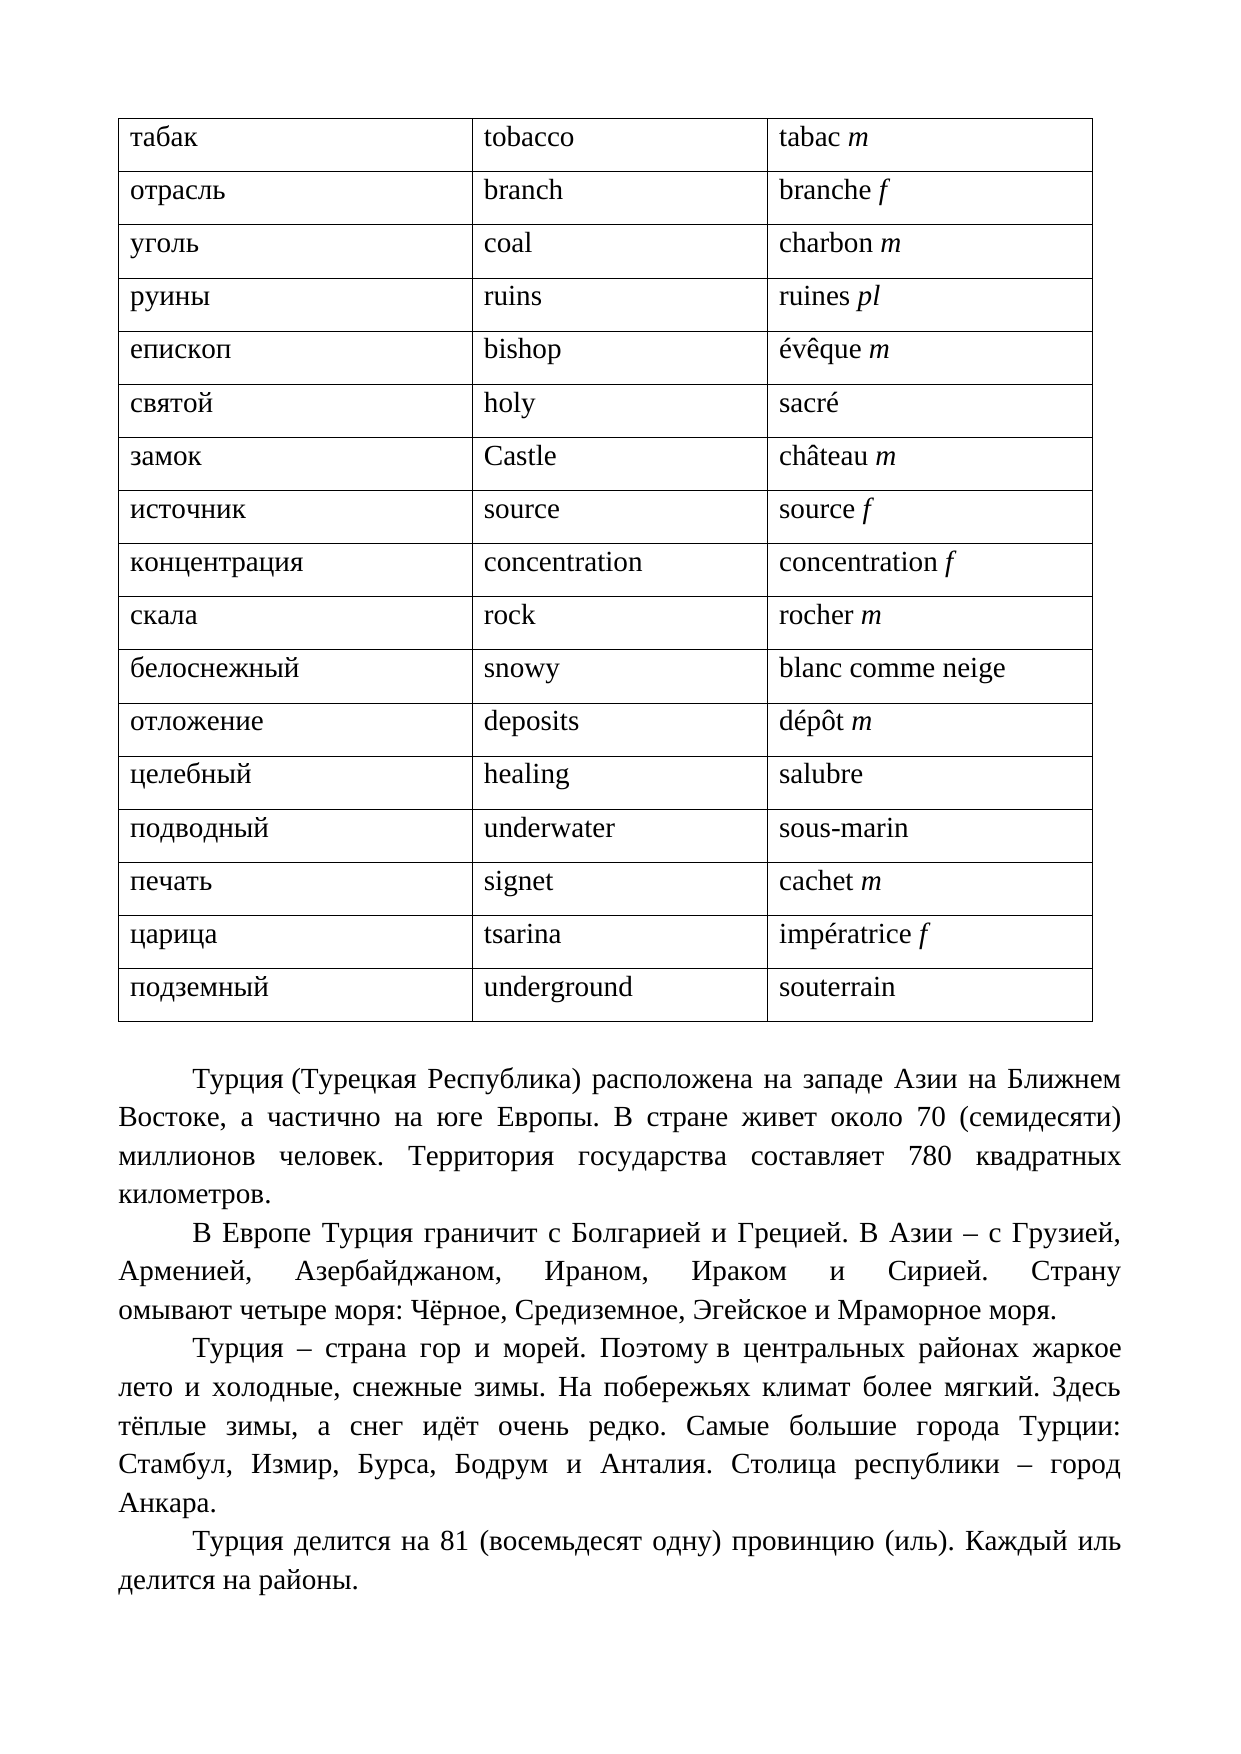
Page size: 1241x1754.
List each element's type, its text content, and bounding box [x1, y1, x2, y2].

text Турция (Турецкая Республика) расположена на западе Азии на Ближнем Востоке, а частично на юге Европы. В стране живет около 70 (семидесяти) миллионов человек. Территория государства составляет 780 квадратных километров. [118, 1061, 1122, 1210]
table_cell руины [119, 279, 472, 331]
table_cell целебный [119, 757, 472, 809]
table_cell source [473, 491, 767, 543]
table_cell dépôt m [768, 704, 1092, 756]
table_cell замок [119, 438, 472, 490]
table_cell signet [473, 863, 767, 915]
table_cell underwater [473, 810, 767, 862]
table_cell sous-marin [768, 810, 1092, 862]
table_cell bishop [473, 332, 767, 384]
table_cell sacré [768, 385, 1092, 437]
table_cell rocher m [768, 597, 1092, 649]
table_cell charbon m [768, 225, 1092, 277]
table_cell подводный [119, 810, 472, 862]
table_cell source f [768, 491, 1092, 543]
table_cell coal [473, 225, 767, 277]
table_cell белоснежный [119, 650, 472, 702]
table_cell отрасль [119, 172, 472, 224]
table_cell ruins [473, 279, 767, 331]
table_cell печать [119, 863, 472, 915]
table_cell tobacco [473, 119, 767, 171]
table_cell deposits [473, 704, 767, 756]
table_cell tsarina [473, 916, 767, 968]
table_cell concentration [473, 544, 767, 596]
table_cell концентрация [119, 544, 472, 596]
text Турция делится на 81 (восемьдесят одну) провинцию (иль). Каждый иль делится на районы. [118, 1523, 1122, 1595]
table_cell branch [473, 172, 767, 224]
table_cell епископ [119, 332, 472, 384]
table_cell Castle [473, 438, 767, 490]
table_cell blanc comme neige [768, 650, 1092, 702]
table_cell holy [473, 385, 767, 437]
table_cell cachet m [768, 863, 1092, 915]
table_cell святой [119, 385, 472, 437]
table_cell souterrain [768, 969, 1092, 1021]
table_cell царица [119, 916, 472, 968]
table_cell underground [473, 969, 767, 1021]
table_cell évêque m [768, 332, 1092, 384]
table_cell табак [119, 119, 472, 171]
table_cell salubre [768, 757, 1092, 809]
text Турция – страна гор и морей. Поэтому в центральных районах жаркое лето и холодные, снежные зимы. На побережьях климат более мягкий. Здесь тёплые зимы, а снег идёт очень редко. Самые большие города Турции: Стамбул, Измир, Бурса, Бодрум и Анталия. Столица республики – город Анкара. [118, 1480, 1122, 1518]
table_cell snowy [473, 650, 767, 702]
table_cell concentration f [768, 544, 1092, 596]
table_cell healing [473, 757, 767, 809]
text В Европе Турция граничит с Болгарией и Грецией. В Азии – с Грузией, Арменией, Азербайджаном, Ираном, Ираком и Сирией. Страну омывают четыре моря: Чёрное, Средиземное, Эгейское и Мраморное моря. [118, 1215, 1122, 1326]
table_cell уголь [119, 225, 472, 277]
table_cell impératrice f [768, 916, 1092, 968]
table_cell tabac m [768, 119, 1092, 171]
table_cell отложение [119, 704, 472, 756]
table_cell источник [119, 491, 472, 543]
table_cell château m [768, 438, 1092, 490]
table_cell скала [119, 597, 472, 649]
table_cell rock [473, 597, 767, 649]
table_cell branche f [768, 172, 1092, 224]
table_cell ruines pl [768, 279, 1092, 331]
table_cell подземный [119, 969, 472, 1021]
text Турция – страна гор и морей. Поэтому в центральных районах жаркое лето и холодные, снежные зимы. На побережьях климат более мягкий. Здесь тёплые зимы, а снег идёт очень редко. Самые большие города Турции: Стамбул, Измир, Бурса, Бодрум и Анталия. Столица республики – город Анкара. [118, 1331, 1122, 1446]
